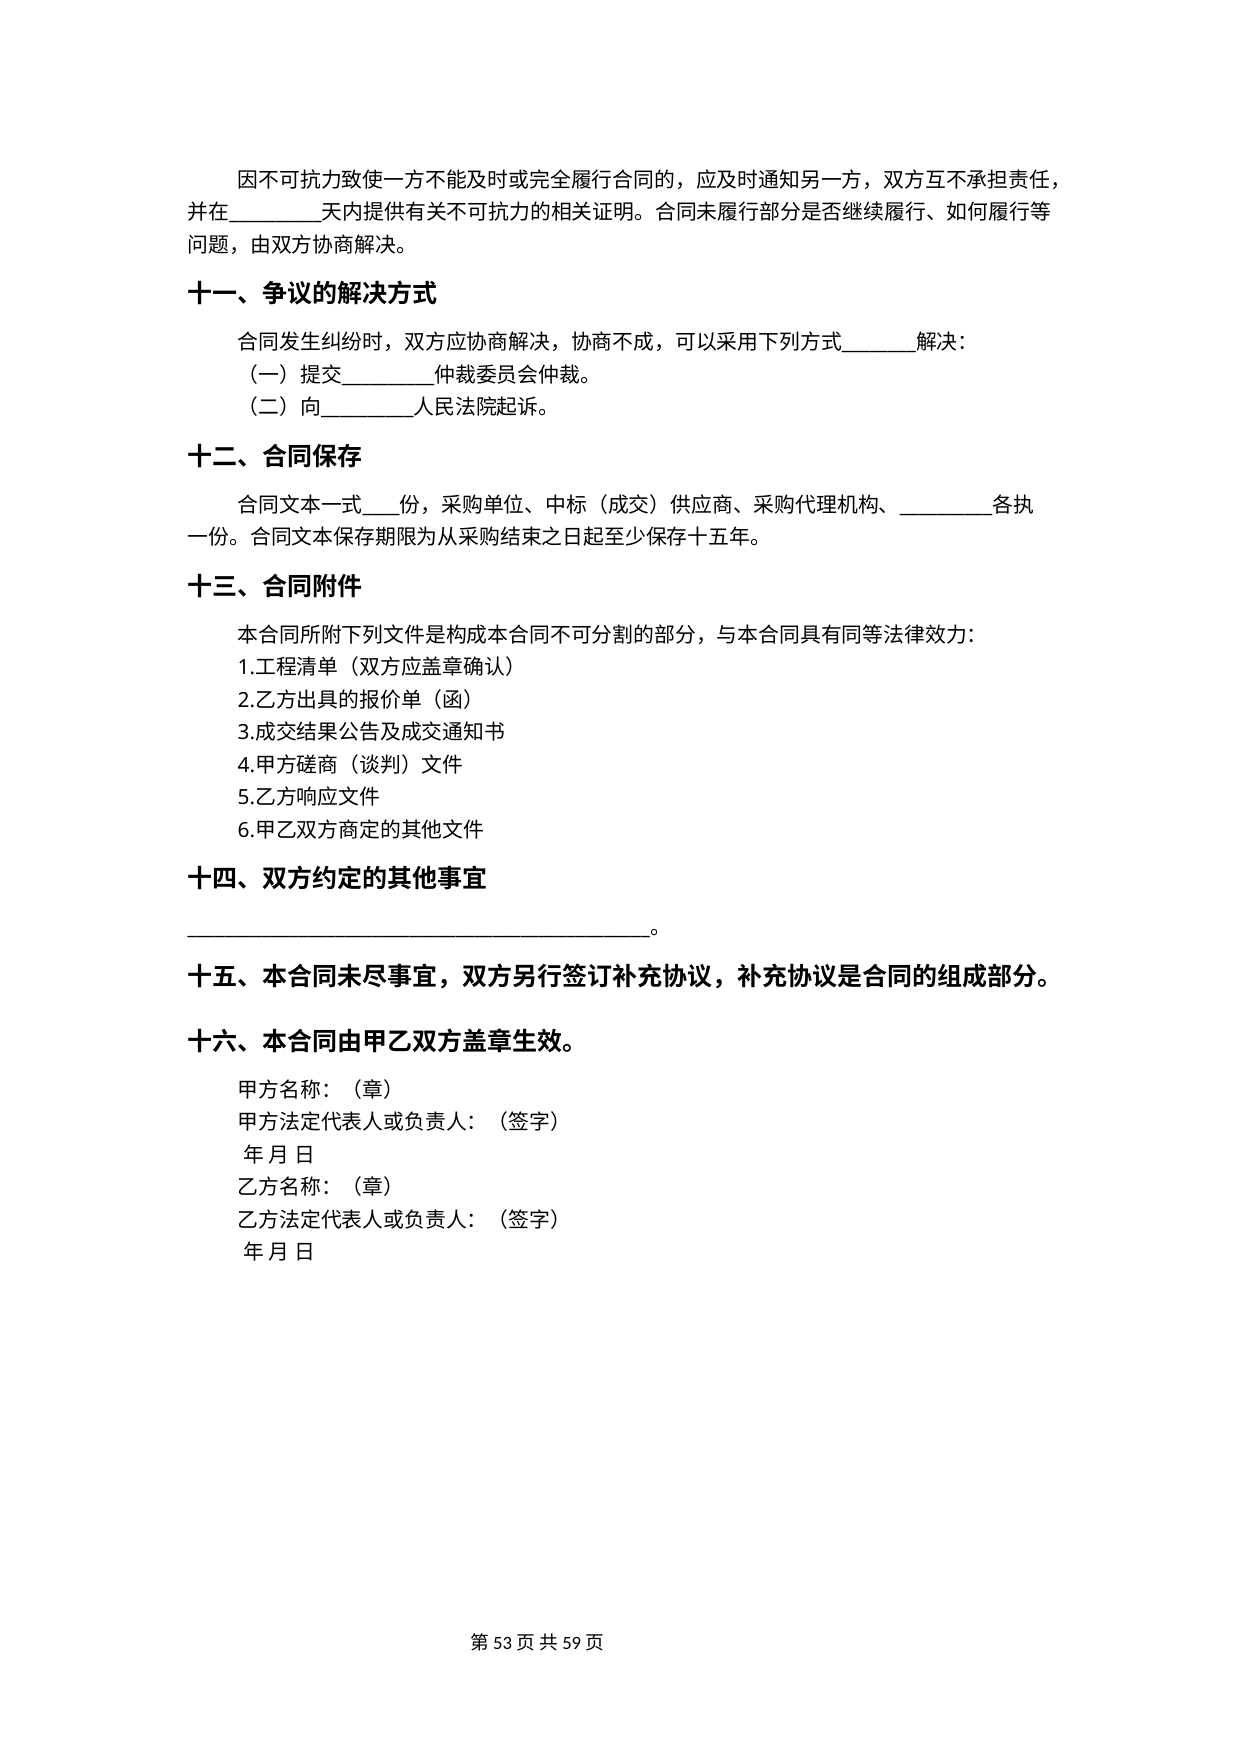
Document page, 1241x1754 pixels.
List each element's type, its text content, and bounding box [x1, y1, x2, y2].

text （二）向__________人民法院起诉。 [187, 389, 1053, 422]
text （一）提交__________仲裁委员会仲裁。 [187, 357, 1053, 389]
text 6.甲乙双方商定的其他文件 [187, 812, 1053, 844]
text 2.乙方出具的报价单（函） [187, 682, 1053, 714]
text 十三、合同附件 [187, 552, 1053, 617]
text 年 月 日 [187, 1234, 1053, 1267]
text 十一、争议的解决方式 [187, 259, 1053, 324]
text 十五、本合同未尽事宜，双方另行签订补充协议，补充协议是合同的组成部分。 [187, 942, 1053, 1007]
text 因不可抗力致使一方不能及时或完全履行合同的，应及时通知另一方，双方互不承担责任，并在__________天内提供有关不可抗力的相关证明。合同未履行部分是否继续履行、如何履行等问题，由双方协商解决。 [187, 162, 1053, 259]
text 年 月 日 [187, 1137, 1053, 1169]
text 乙方名称：（章） [187, 1169, 1053, 1202]
text 本合同所附下列文件是构成本合同不可分割的部分，与本合同具有同等法律效力： [187, 617, 1053, 649]
text 3.成交结果公告及成交通知书 [187, 714, 1053, 747]
text 合同文本一式____份，采购单位、中标（成交）供应商、采购代理机构、__________各执一份。合同文本保存期限为从采购结束之日起至少保存十五年。 [187, 487, 1053, 552]
text 甲方法定代表人或负责人：（签字） [187, 1104, 1053, 1137]
text 合同发生纠纷时，双方应协商解决，协商不成，可以采用下列方式________解决： [187, 324, 1053, 357]
text 十六、本合同由甲乙双方盖章生效。 [187, 1007, 1053, 1072]
text 甲方名称：（章） [187, 1072, 1053, 1104]
text 4.甲方磋商（谈判）文件 [187, 747, 1053, 779]
text 十四、双方约定的其他事宜 [187, 844, 1053, 909]
text 乙方法定代表人或负责人：（签字） [187, 1202, 1053, 1234]
text 5.乙方响应文件 [187, 779, 1053, 812]
text 十二、合同保存 [187, 422, 1053, 487]
text 1.工程清单（双方应盖章确认） [187, 649, 1053, 682]
text __________________________________________________。 [187, 909, 1053, 942]
